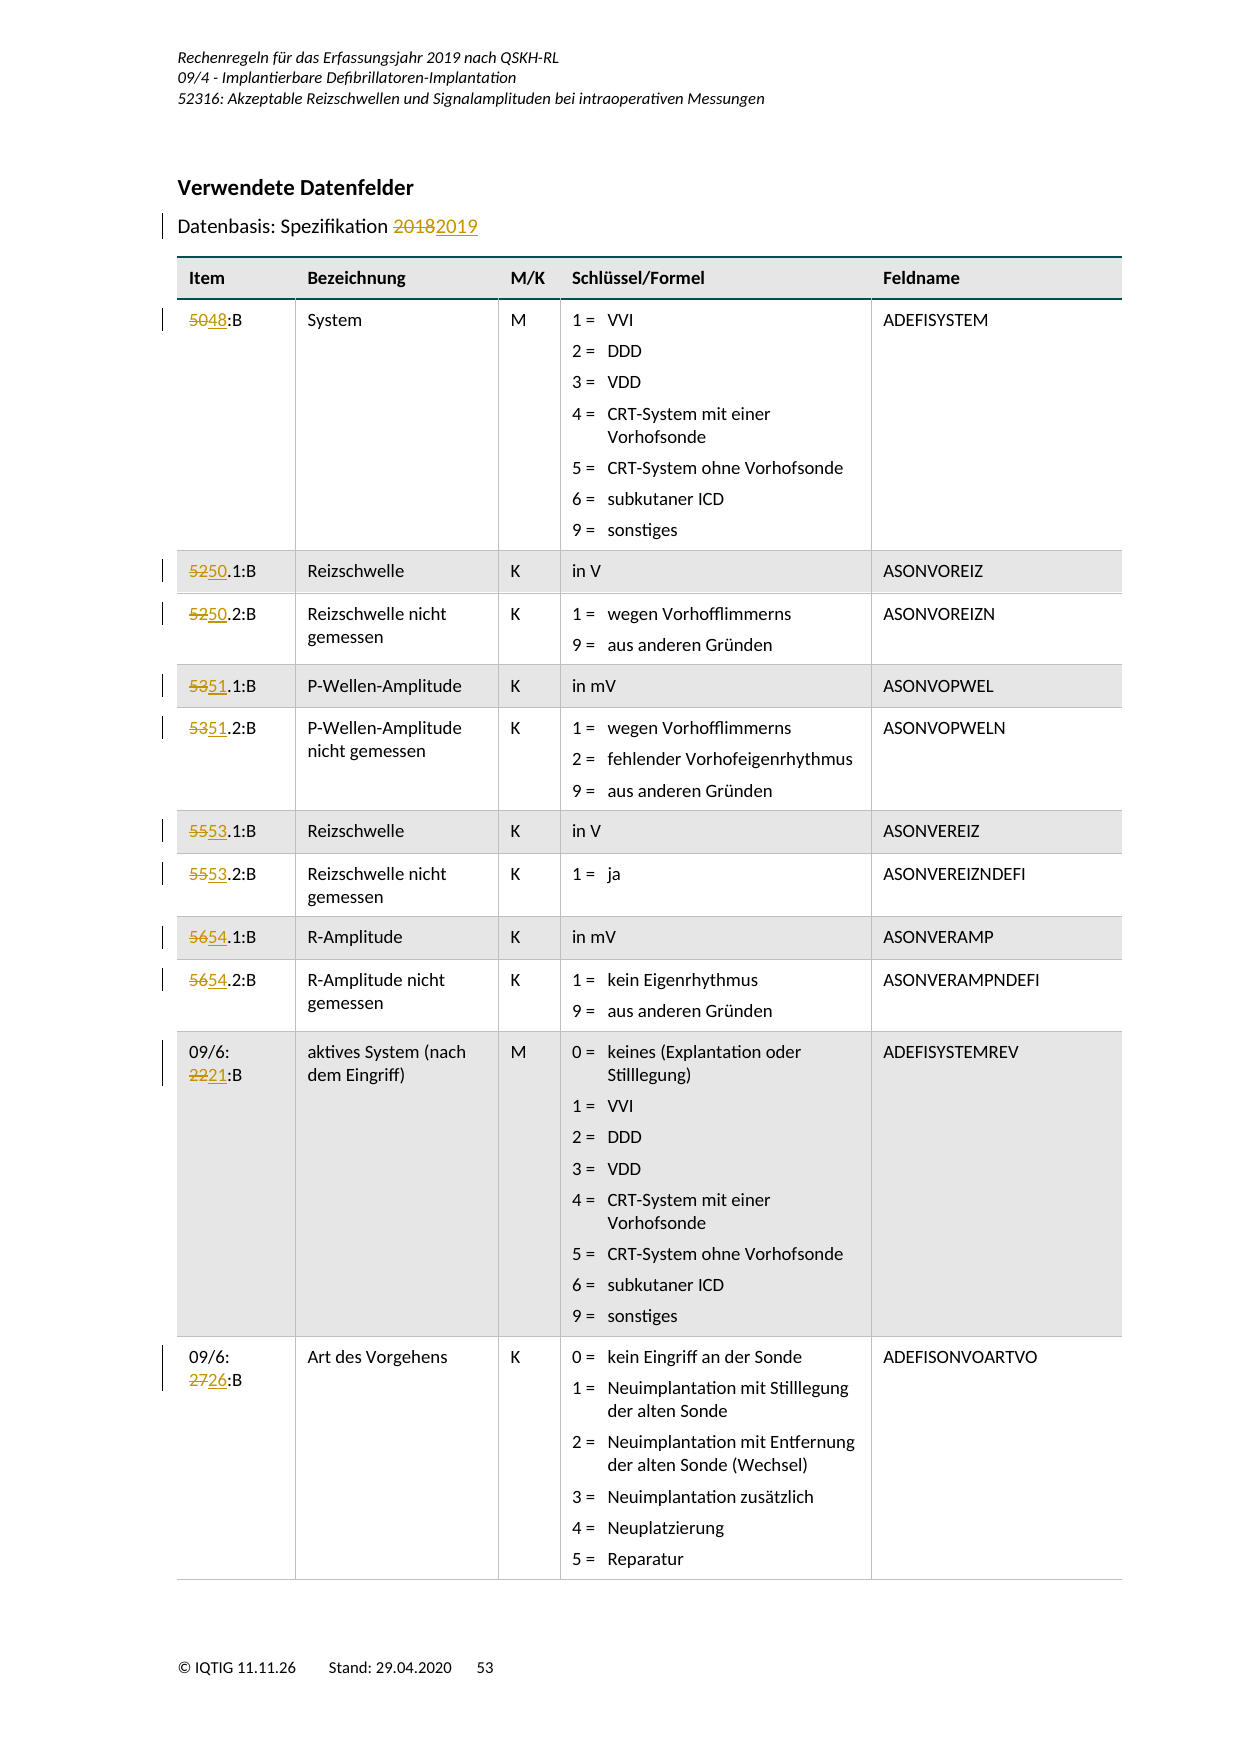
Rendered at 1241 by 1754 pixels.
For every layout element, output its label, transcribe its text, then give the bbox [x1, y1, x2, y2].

table_cell K [499, 594, 560, 664]
table_cell P-Wellen-Amplitude [296, 665, 498, 707]
table_cell .2:B [177, 708, 295, 810]
table_cell .2:B [177, 960, 295, 1031]
table_cell K [499, 960, 560, 1031]
table_header Feldname [871, 258, 1122, 298]
table_header M/K [499, 258, 560, 298]
table_cell 0 = keines (Explantation oder Stilllegung) 1 = VVI 2 = DDD 3 = VDD 4 = CRT-System mit einer Vorhofsonde 5 = CRT-System ohne Vorhofsonde 6 = subkutaner ICD 9 = sonstiges [561, 1032, 871, 1336]
table_cell M [499, 300, 560, 550]
table_cell 1 = VVI 2 = DDD 3 = VDD 4 = CRT-System mit einer Vorhofsonde 5 = CRT-System ohne Vorhofsonde 6 = subkutaner ICD 9 = sonstiges [561, 300, 871, 550]
table_cell K [499, 811, 560, 853]
table_cell K [499, 708, 560, 810]
table_header Schlüssel/Formel [560, 258, 871, 298]
table_cell 1 = wegen Vorhofflimmerns 9 = aus anderen Gründen [561, 594, 871, 664]
table_cell K [499, 551, 560, 592]
table_cell 1 = wegen Vorhofflimmerns 2 = fehlender Vorhofeigenrhythmus 9 = aus anderen Gründen [561, 708, 871, 810]
table_cell Reizschwelle nicht gemessen [296, 854, 498, 916]
table_cell 09/6: :B [177, 1032, 295, 1336]
table_cell .2:B [177, 594, 295, 664]
table_cell K [499, 665, 560, 707]
table_cell K [499, 854, 560, 916]
table_cell .1:B [177, 551, 295, 592]
table_cell Reizschwelle [296, 811, 498, 853]
table_cell ASONVOPWEL [872, 665, 1122, 707]
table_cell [561, 1337, 871, 1579]
table_cell in mV [561, 917, 871, 959]
text Verwendete Datenfelder [177, 173, 1122, 201]
table_cell .1:B [177, 665, 295, 707]
table_cell .2:B [177, 854, 295, 916]
table_cell ASONVEREIZNDEFI [872, 854, 1122, 916]
table_cell M [499, 1032, 560, 1336]
table_header Bezeichnung [295, 258, 499, 298]
table_cell in V [561, 811, 871, 853]
table_cell ASONVOPWELN [872, 708, 1122, 810]
table_cell in V [561, 551, 871, 592]
table_cell ADEFISONVOARTVO [872, 1337, 1122, 1579]
table_cell ASONVOREIZN [872, 594, 1122, 664]
table_cell System [296, 300, 498, 550]
table_cell :B [177, 300, 295, 550]
table_cell .1:B [177, 811, 295, 853]
table_cell Reizschwelle nicht gemessen [296, 594, 498, 664]
table_cell ADEFISYSTEM [872, 300, 1122, 550]
table_cell .1:B [177, 917, 295, 959]
table_cell Art des Vorgehens [296, 1337, 498, 1579]
table_cell P-Wellen-Amplitude nicht gemessen [296, 708, 498, 810]
table_cell ASONVERAMP [872, 917, 1122, 959]
table_cell Reizschwelle [296, 551, 498, 592]
table_cell 1 = kein Eigenrhythmus 9 = aus anderen Gründen [561, 960, 871, 1031]
table_header Item [177, 258, 295, 298]
table_cell ASONVOREIZ [872, 551, 1122, 592]
table_cell K [499, 1337, 560, 1579]
text Datenbasis: Spezifikation [177, 213, 1122, 239]
table_cell 09/6: :B [177, 1337, 295, 1579]
table_cell R-Amplitude nicht gemessen [296, 960, 498, 1031]
table_cell aktives System (nach dem Eingriff) [296, 1032, 498, 1336]
table_cell R-Amplitude [296, 917, 498, 959]
table_cell ADEFISYSTEMREV [872, 1032, 1122, 1336]
table_cell 1 = ja [561, 854, 871, 916]
table_cell ASONVERAMPNDEFI [872, 960, 1122, 1031]
table_cell ASONVEREIZ [872, 811, 1122, 853]
table_cell in mV [561, 665, 871, 707]
table_cell K [499, 917, 560, 959]
